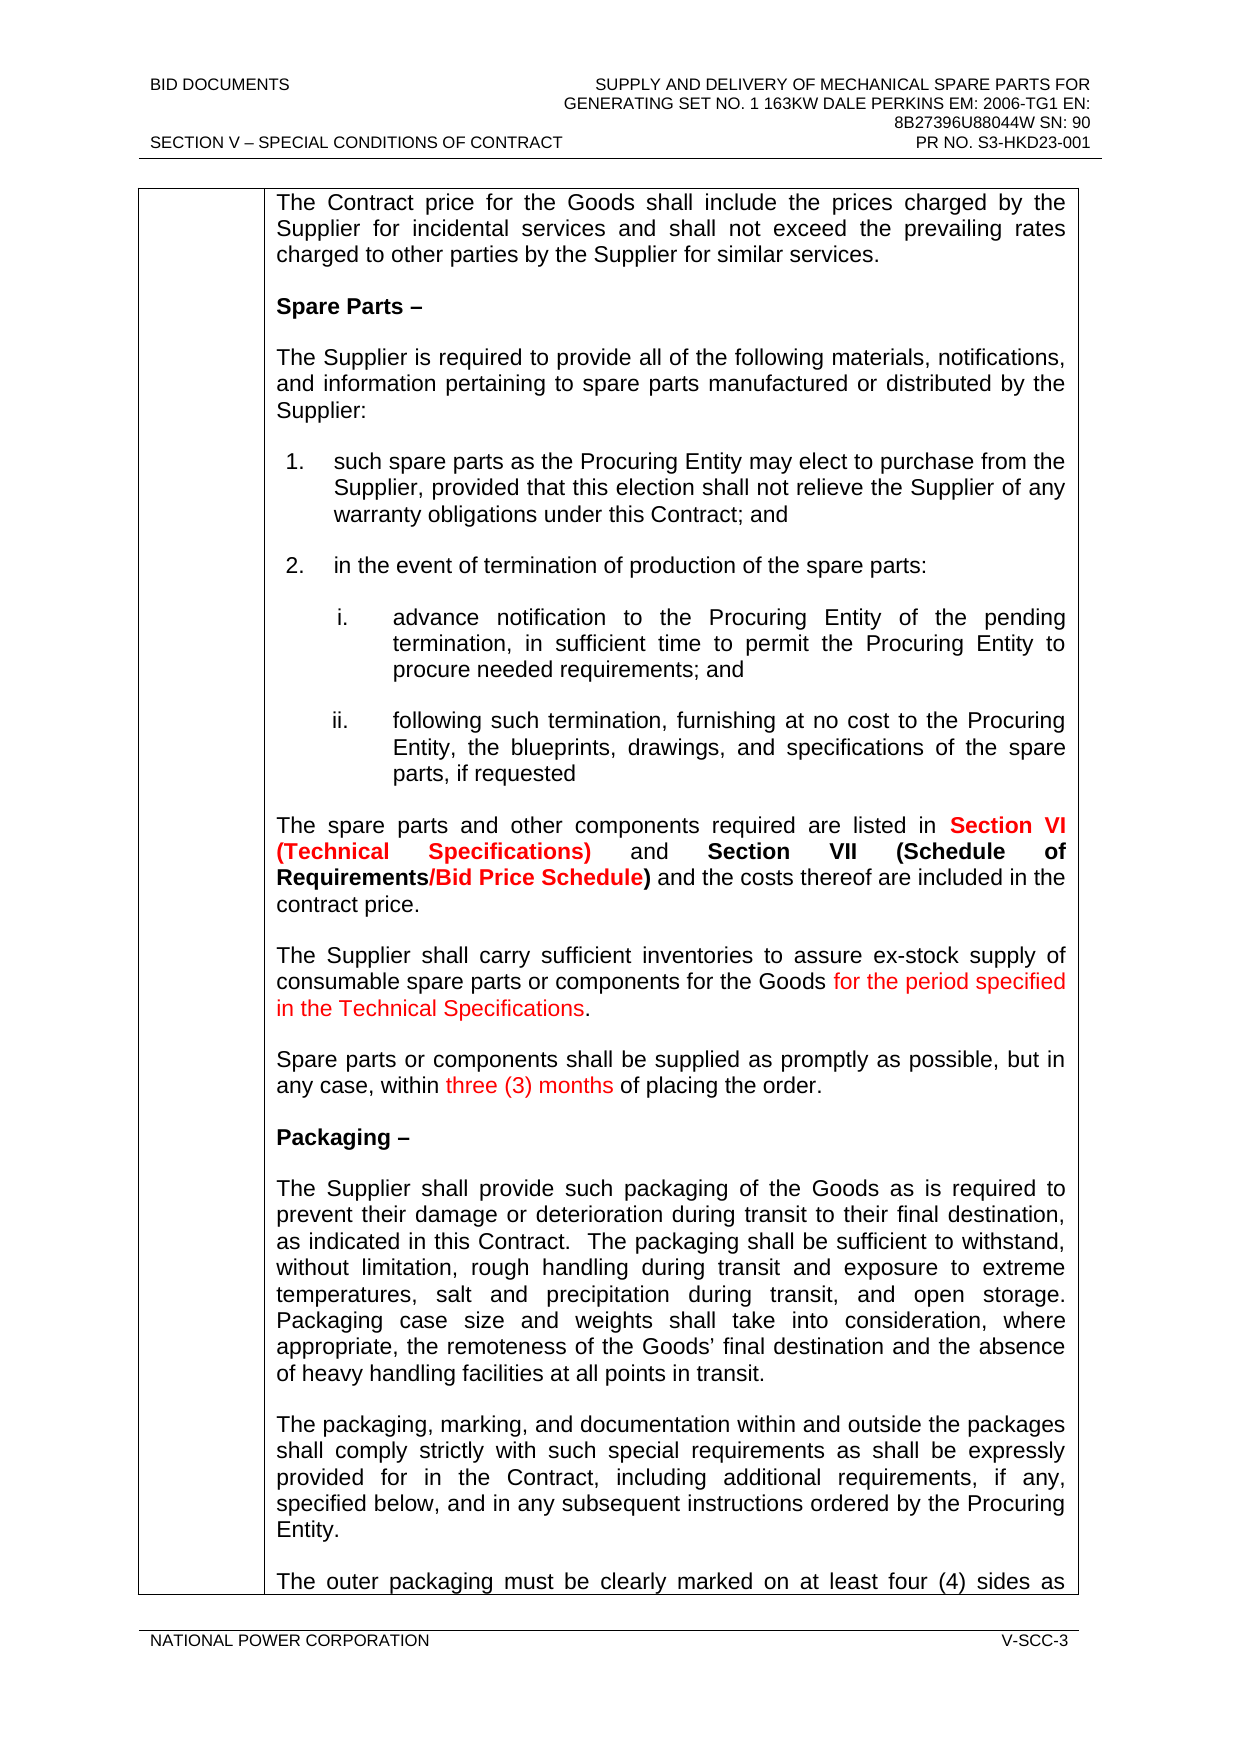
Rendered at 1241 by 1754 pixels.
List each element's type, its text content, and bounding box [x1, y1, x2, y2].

table_cell 1 [139, 189, 264, 1594]
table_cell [265, 189, 1078, 1594]
